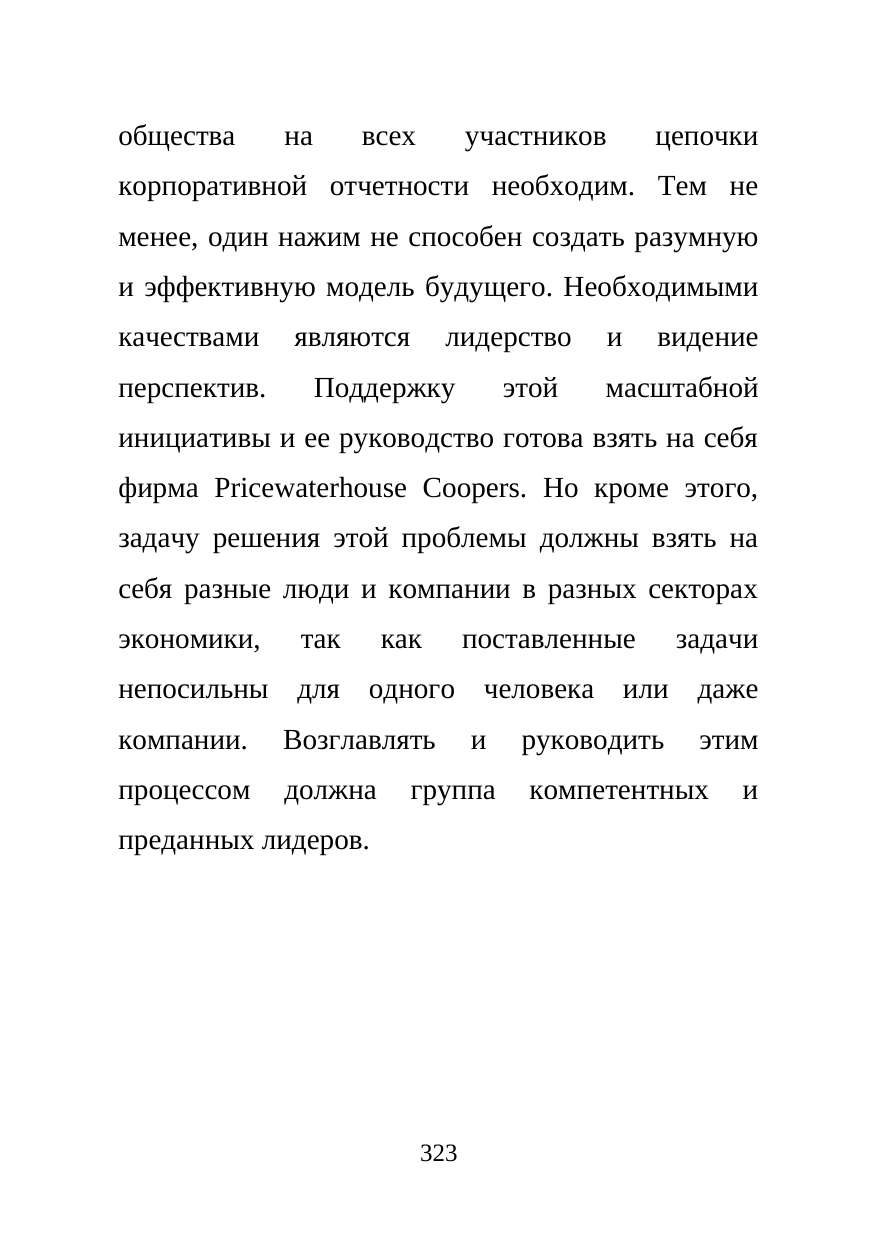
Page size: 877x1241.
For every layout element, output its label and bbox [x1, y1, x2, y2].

text [118, 118, 759, 856]
